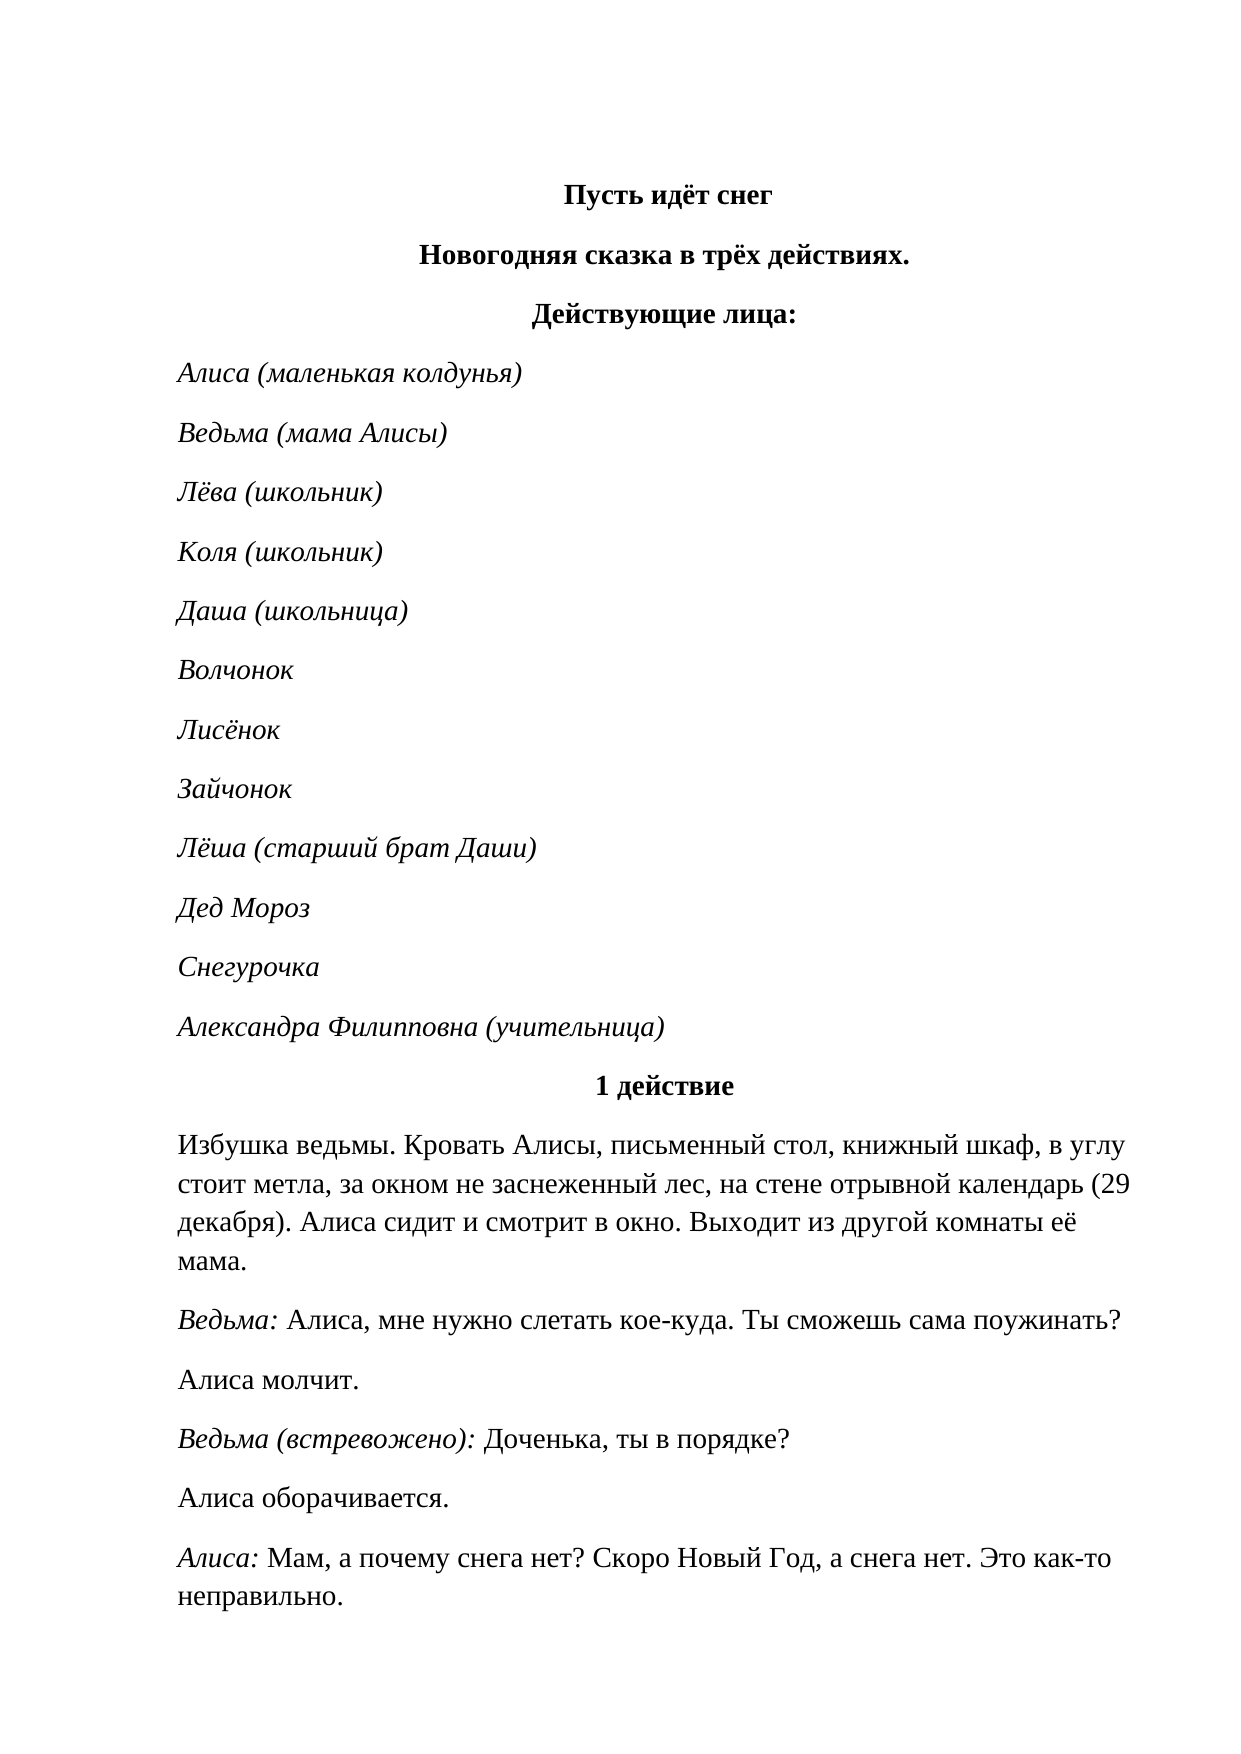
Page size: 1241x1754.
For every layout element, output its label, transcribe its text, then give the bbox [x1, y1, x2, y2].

text Коля (школьник) [177, 534, 1152, 567]
text Александра Филипповна (учительница) [177, 1009, 1152, 1042]
text 1 действие [177, 1068, 1152, 1102]
text Алиса: Мам, а почему снега нет? Скоро Новый Год, а снега нет. Это как-то неправильно. [177, 1540, 1152, 1612]
text Лисёнок [177, 712, 1152, 745]
text Алиса оборачивается. [177, 1481, 1152, 1514]
text Даша (школьница) [177, 593, 1152, 627]
text Алиса (маленькая колдунья) [177, 356, 1152, 389]
text Лёша (старший брат Даши) [177, 831, 1152, 864]
text Дед Мороз [177, 890, 1152, 923]
text Алиса молчит. [177, 1362, 1152, 1395]
text Снегурочка [177, 949, 1152, 983]
text Ведьма (встревожено): Доченька, ты в порядке? [177, 1421, 1152, 1455]
text Волчонок [177, 652, 1152, 686]
text Ведьма (мама Алисы) [177, 415, 1152, 448]
text Зайчонок [177, 771, 1152, 805]
text Действующие лица: [177, 296, 1152, 330]
text Ведьма: Алиса, мне нужно слетать кое-куда. Ты сможешь сама поужинать? [177, 1302, 1152, 1336]
text Новогодняя сказка в трёх действиях. [177, 237, 1152, 270]
text Пусть идёт снег [177, 177, 1152, 211]
text Лёва (школьник) [177, 474, 1152, 508]
text Избушка ведьмы. Кровать Алисы, письменный стол, книжный шкаф, в углу стоит метла, за окном не заснеженный лес, на стене отрывной календарь (29 декабря). Алиса сидит и смотрит в окно. Выходит из другой комнаты её мама. [177, 1127, 1152, 1277]
